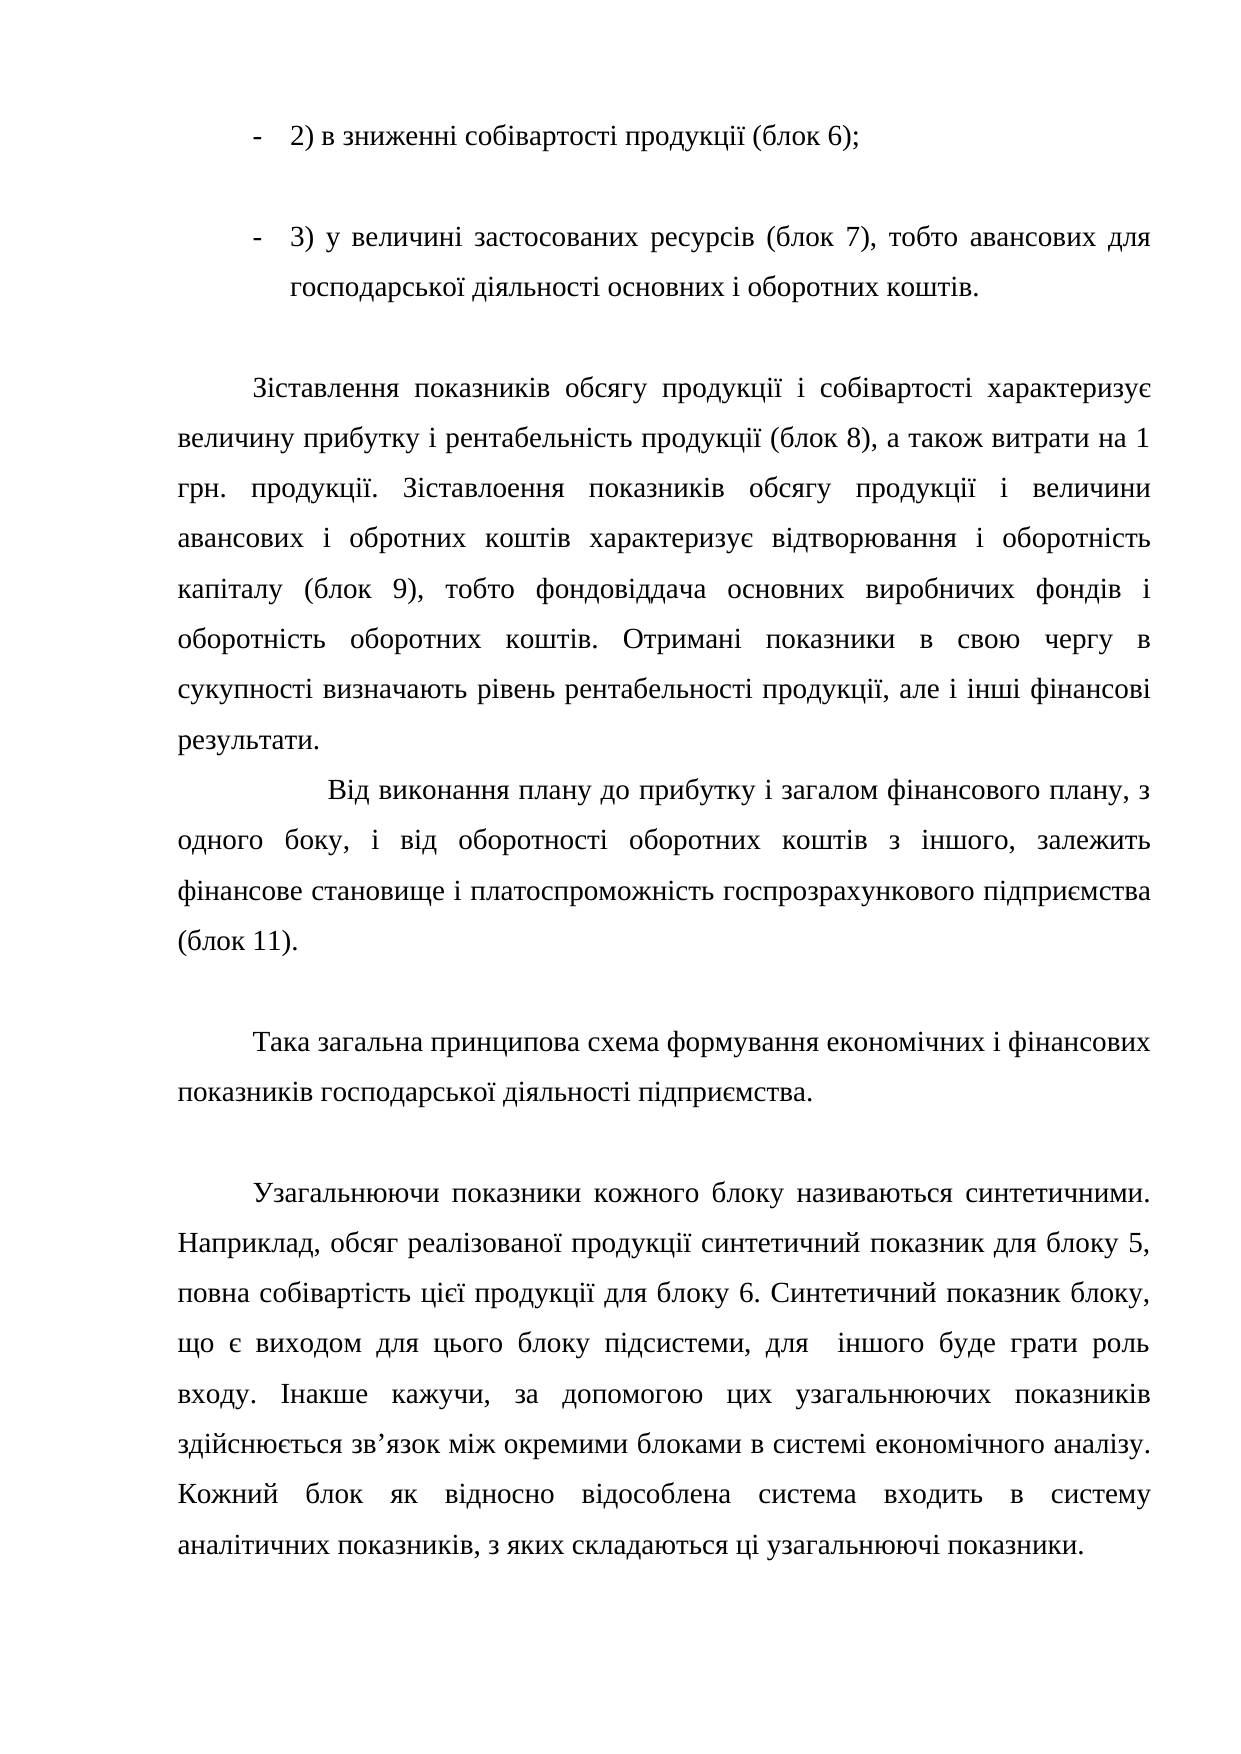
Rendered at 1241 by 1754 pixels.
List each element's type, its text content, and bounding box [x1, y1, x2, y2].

text Зіставлення показників обсягу продукції і собівартості характеризує величину прибутку і рентабельність продукції (блок 8), а також витрати на 1 грн. продукції. Зіставлоення показників обсягу продукції і величини авансових і обротних коштів характеризує відтворювання і оборотність капіталу (блок 9), тобто фондовіддача основних виробничих фондів і оборотність оборотних коштів. Отримані показники в свою чергу в сукупності визначають рівень рентабельності продукції, але і інші фінансові результати. [177, 370, 1152, 755]
text Така загальна принципова схема формування економічних і фінансових показників господарської діяльності підприємства. [177, 1024, 1152, 1108]
list 3) у величині застосованих ресурсів (блок 7), тобто авансових для господарської діяльності основних і оборотних коштів. [252, 219, 1152, 303]
text Узагальнюючи показники кожного блоку називаються синтетичними. Наприклад, обсяг реалізованої продукції синтетичний показник для блоку 5, повна собівартість цієї продукції для блоку 6. Синтетичний показник блоку, що є виходом для цього блоку підсистеми, для іншого буде грати роль входу. Інакше кажучи, за допомогою цих узагальнюючих показників здійснюється зв’язок між окремими блоками в системі економічного аналізу. Кожний блок як відносно відособлена система входить в систему аналітичних показників, з яких складаються ці узагальнюючі показники. [177, 1175, 1152, 1560]
text Від виконання плану до прибутку і загалом фінансового плану, з одного боку, і від оборотності оборотних коштів з іншого, залежить фінансове становище і платоспроможність госпрозрахункового підприємства (блок 11). [177, 772, 1152, 957]
list 2) в зниженні собівартості продукції (блок 6); [252, 118, 1152, 152]
